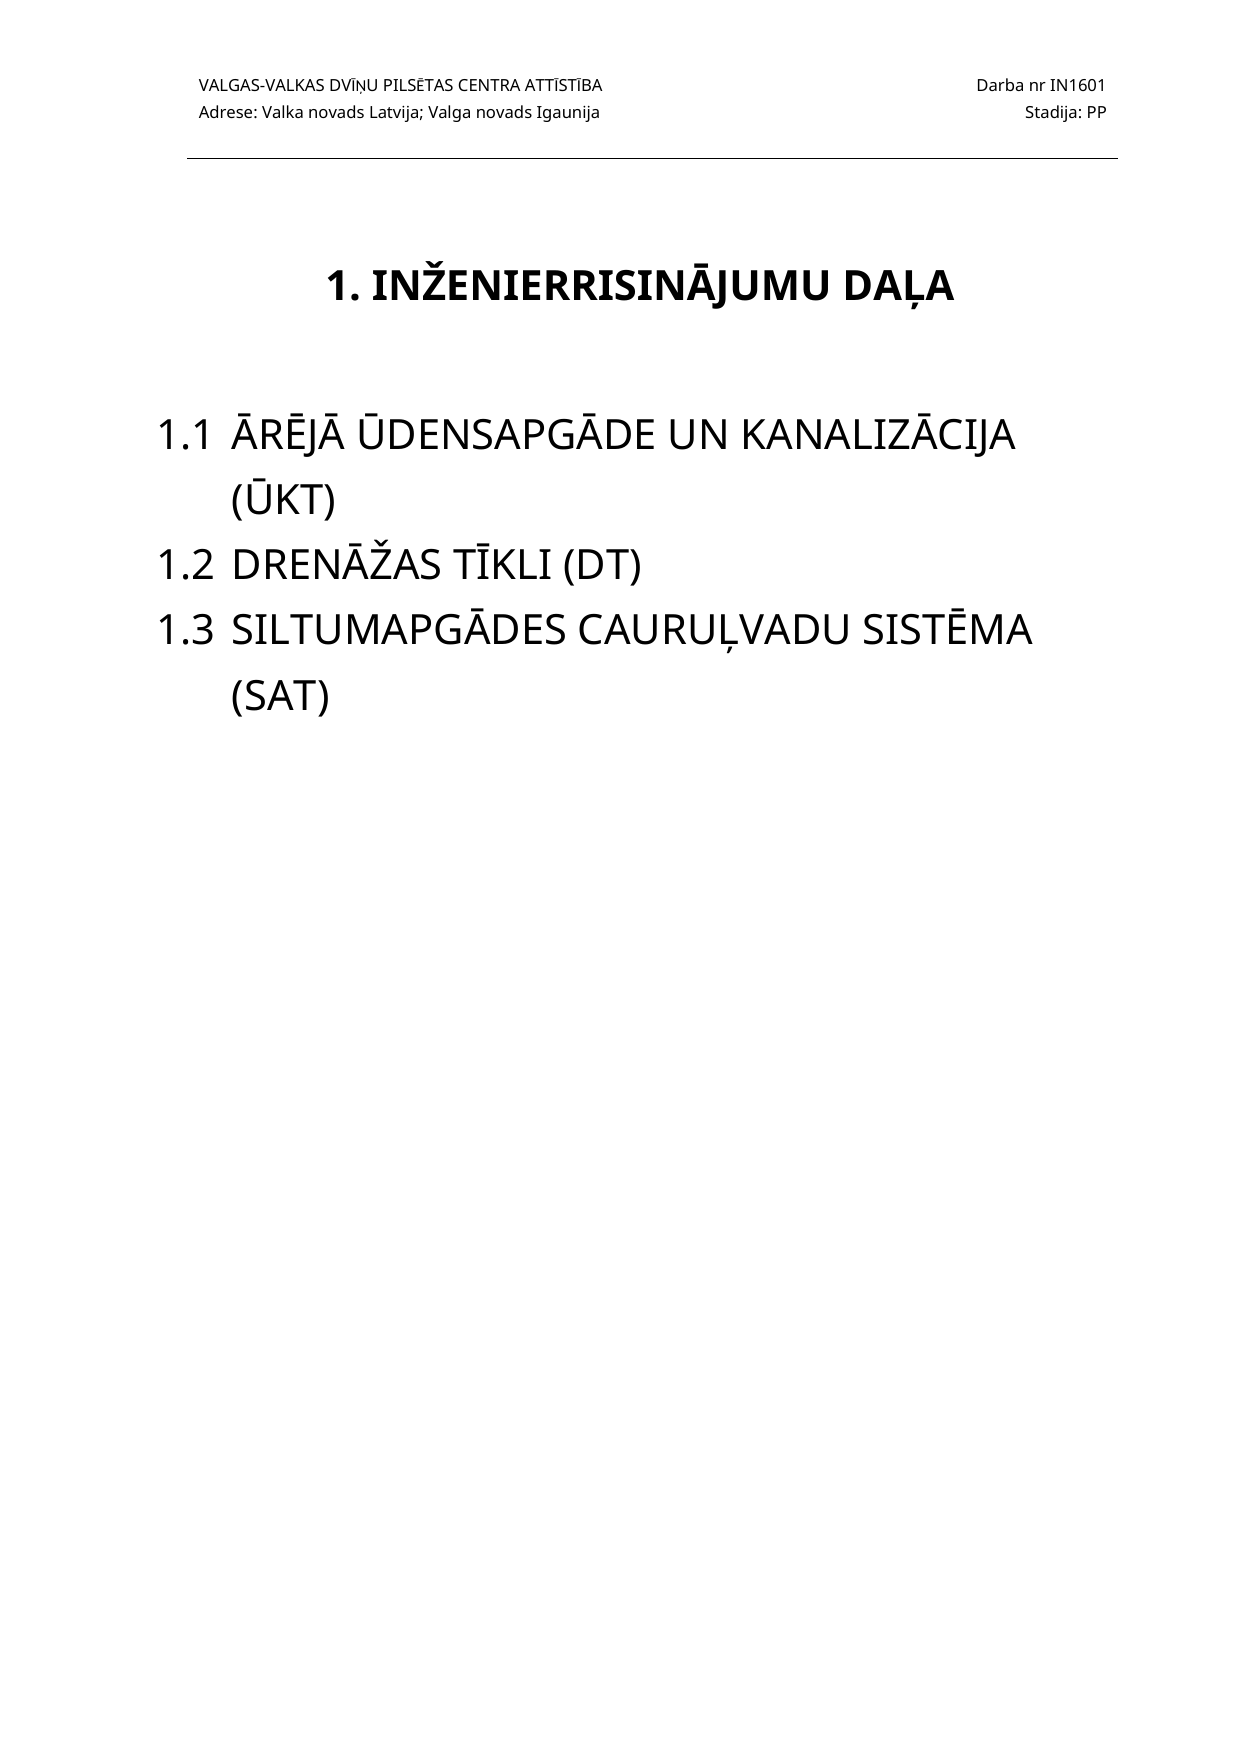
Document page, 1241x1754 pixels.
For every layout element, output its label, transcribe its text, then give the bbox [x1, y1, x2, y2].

subtitle 1. INŽENIERRISINĀJUMU DAĻA [187, 256, 1092, 313]
list DRENĀŽAS TĪKLI (DT) [157, 535, 1092, 592]
list SILTUMAPGĀDES CAURUĻVADU SISTĒMA (SAT) [157, 600, 1092, 722]
list ĀRĒJĀ ŪDENSAPGĀDE UN KANALIZĀCIJA (ŪKT) [157, 404, 1092, 527]
